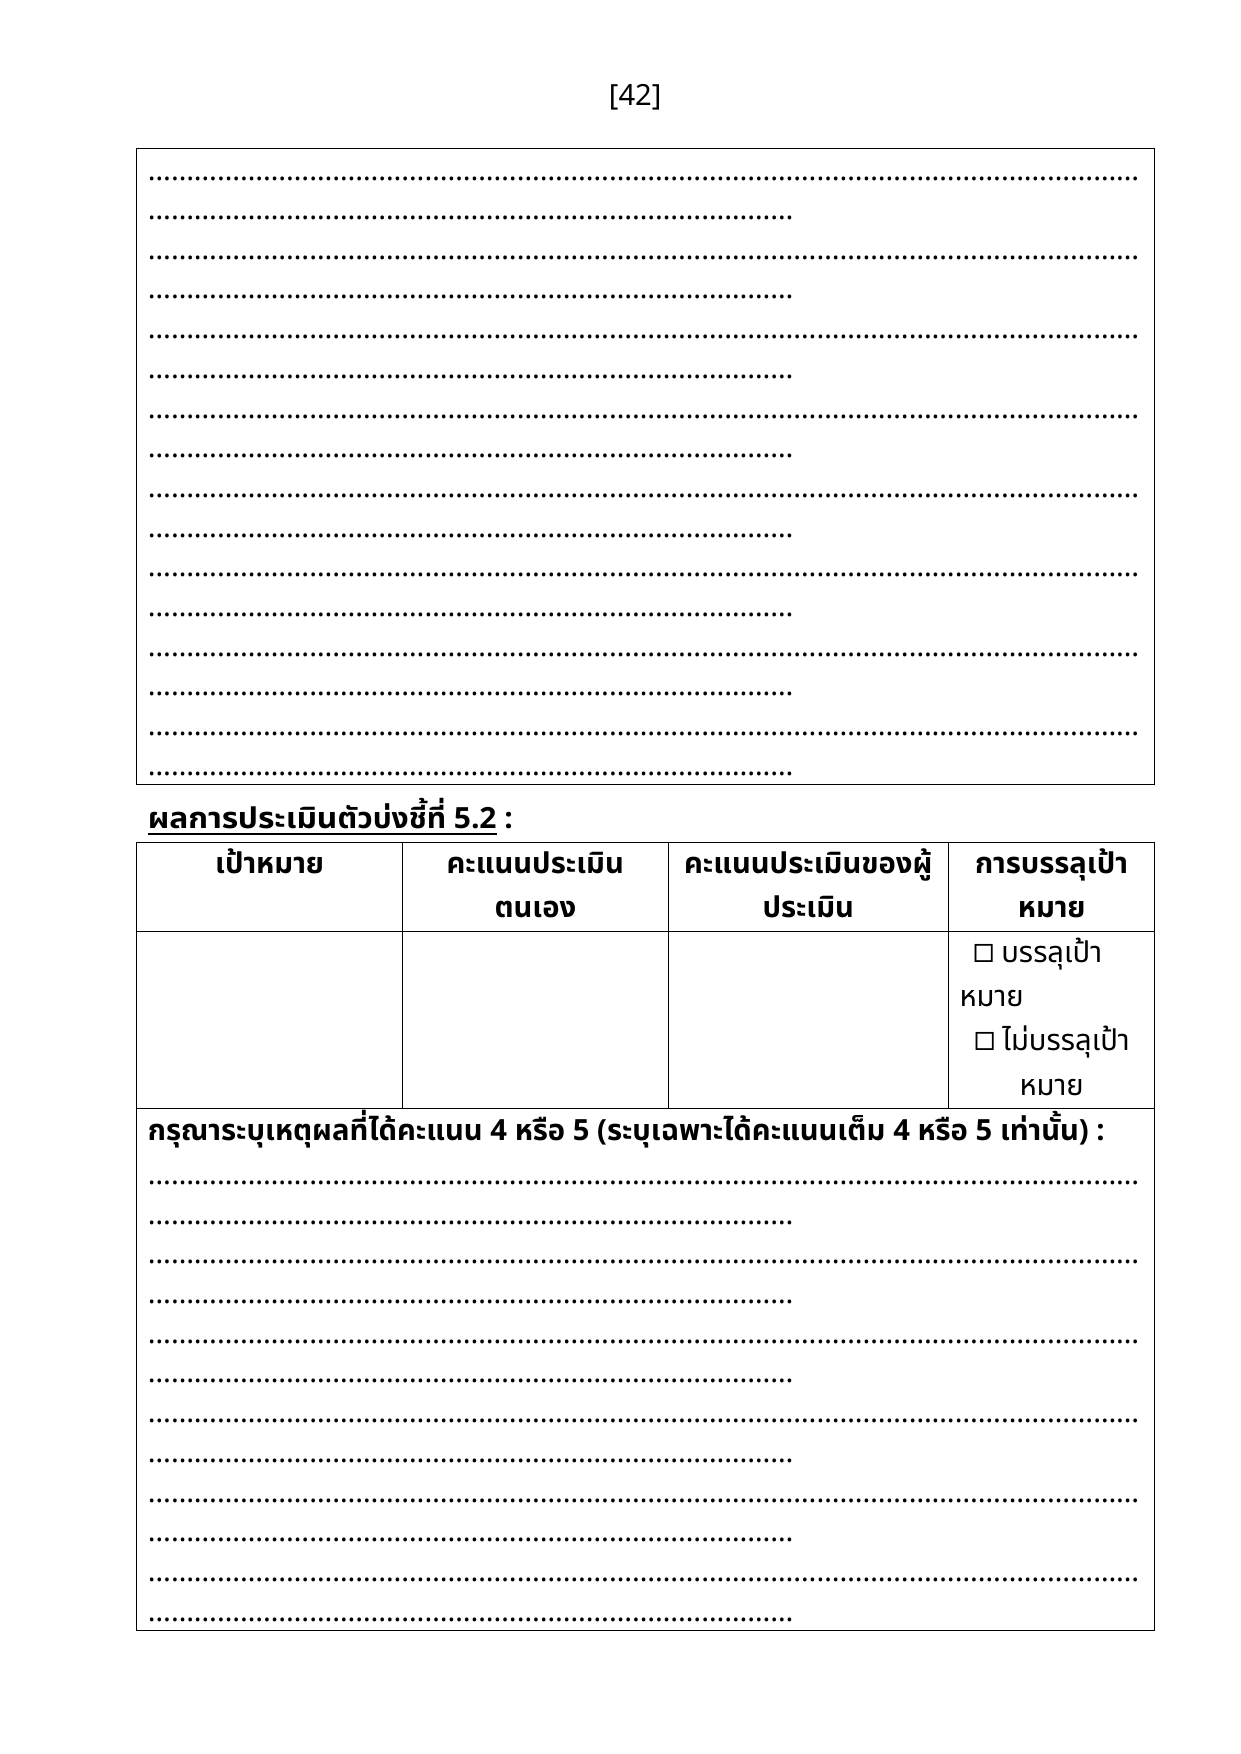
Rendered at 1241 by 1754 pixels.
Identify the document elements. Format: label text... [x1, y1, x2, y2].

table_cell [137, 149, 1154, 784]
table_cell บรรลุเป้าหมาย ไม่บรรลุเป้าหมาย [949, 932, 1154, 1108]
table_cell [137, 1109, 1154, 1629]
table_header คะแนนประเมินตนเอง [403, 843, 668, 931]
table_cell [403, 932, 668, 1108]
table_cell [137, 932, 402, 1108]
text ผลการประเมินตัวบ่งชี้ที่ 5.2 : [148, 797, 1132, 842]
table_header การบรรลุเป้าหมาย [949, 843, 1154, 931]
table_header เป้าหมาย [137, 843, 402, 931]
table_cell [669, 932, 948, 1108]
table_header คะแนนประเมินของผู้ประเมิน [669, 843, 948, 931]
